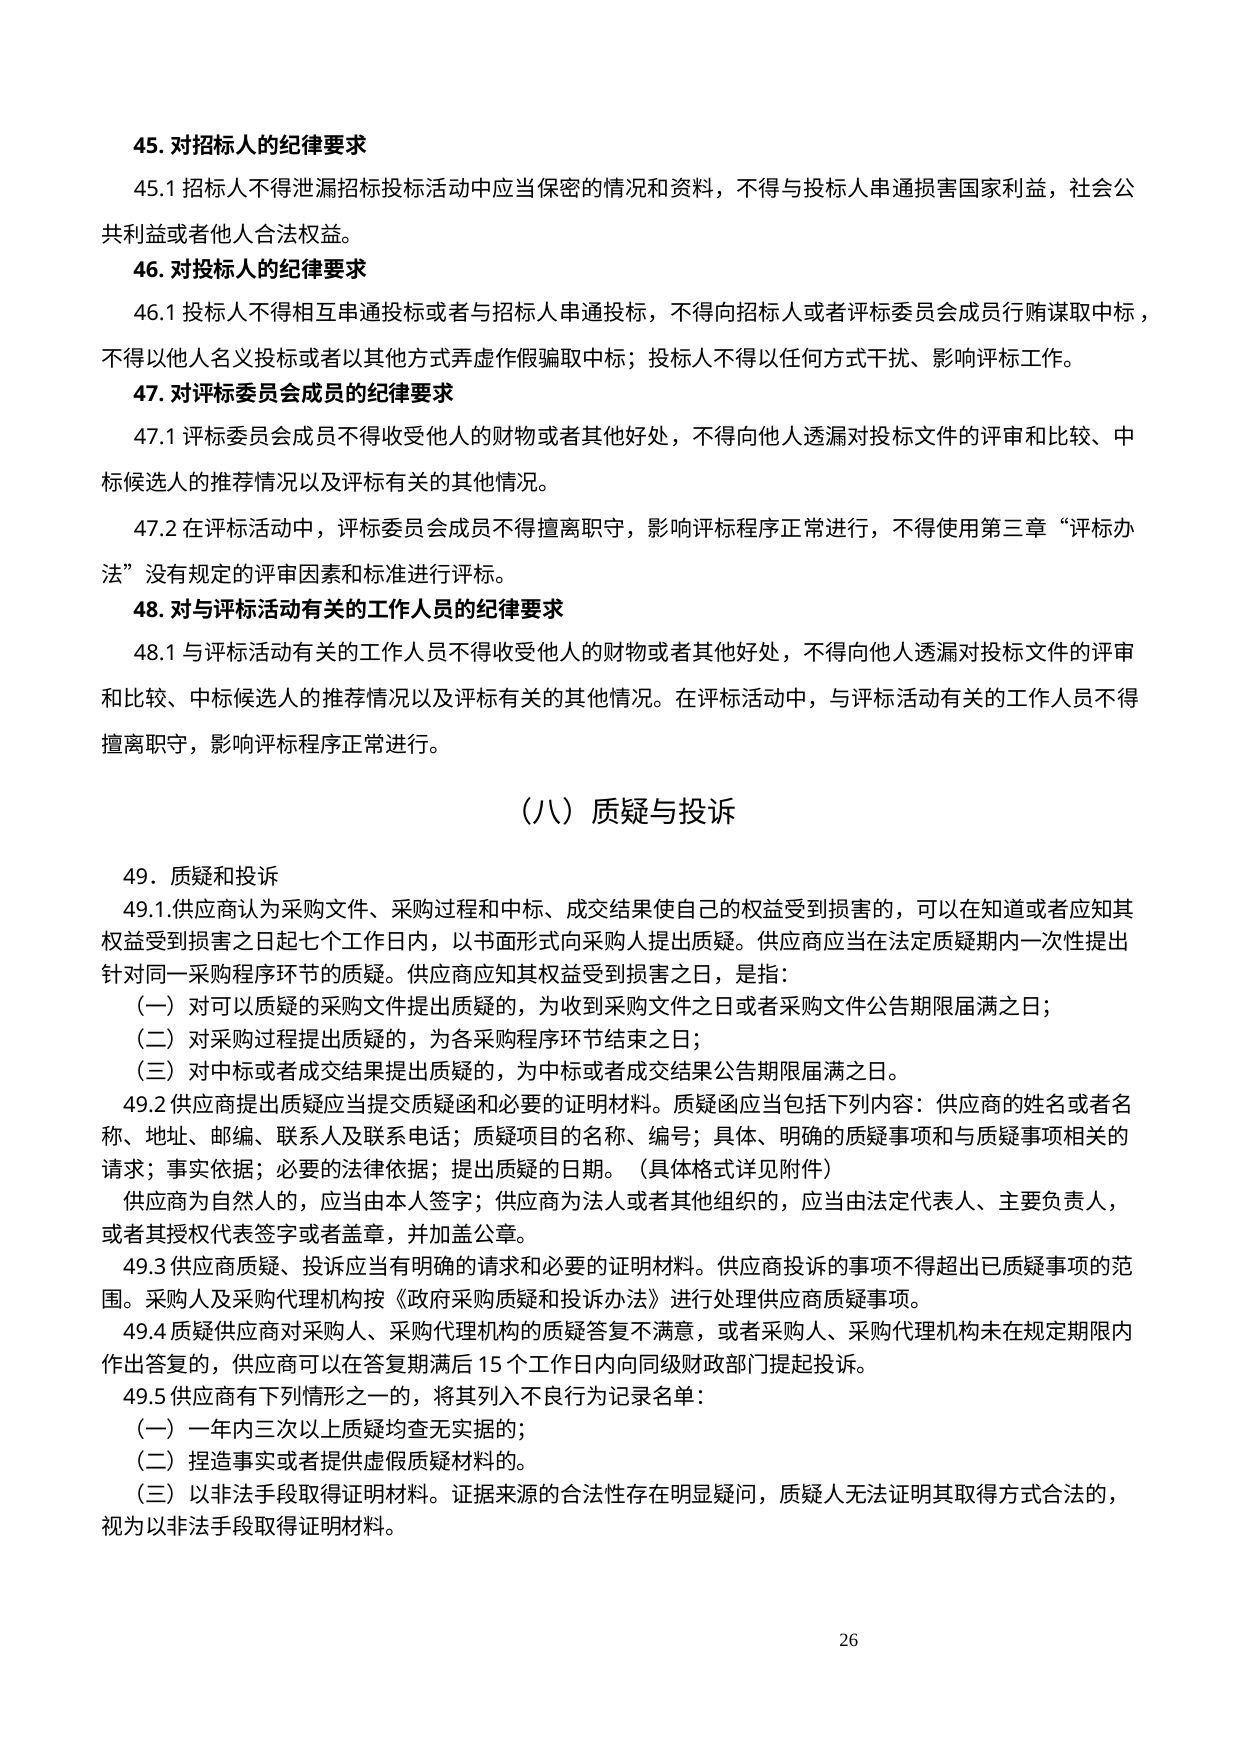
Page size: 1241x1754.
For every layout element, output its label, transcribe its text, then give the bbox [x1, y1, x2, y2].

text （八）质疑与投诉 [101, 778, 1139, 843]
text 49．质疑和投诉 [101, 859, 1139, 891]
text 49.1.供应商认为采购文件、采购过程和中标、成交结果使自己的权益受到损害的，可以在知道或者应知其权益受到损害之日起七个工作日内，以书面形式向采购人提出质疑。供应商应当在法定质疑期内一次性提出针对同一采购程序环节的质疑。供应商应知其权益受到损害之日，是指： [101, 891, 1139, 989]
text 48. 对与评标活动有关的工作人员的纪律要求 [101, 591, 1139, 624]
text 48.1与评标活动有关的工作人员不得收受他人的财物或者其他好处，不得向他人透漏对投标文件的评审和比较、中标候选人的推荐情况以及评标有关的其他情况。在评标活动中，与评标活动有关的工作人员不得擅离职守，影响评标程序正常进行。 [101, 624, 1139, 761]
text （一）对可以质疑的采购文件提出质疑的，为收到采购文件之日或者采购文件公告期限届满之日； [101, 989, 1139, 1021]
text 46.1投标人不得相互串通投标或者与招标人串通投标，不得向招标人或者评标委员会成员行贿谋取中标，不得以他人名义投标或者以其他方式弄虚作假骗取中标；投标人不得以任何方式干扰、影响评标工作。 [101, 284, 1139, 376]
text 45.1招标人不得泄漏招标投标活动中应当保密的情况和资料，不得与投标人串通损害国家利益，社会公共利益或者他人合法权益。 [101, 160, 1139, 251]
text 47.1评标委员会成员不得收受他人的财物或者其他好处，不得向他人透漏对投标文件的评审和比较、中标候选人的推荐情况以及评标有关的其他情况。 [101, 408, 1139, 500]
text 供应商为自然人的，应当由本人签字；供应商为法人或者其他组织的，应当由法定代表人、主要负责人，或者其授权代表签字或者盖章，并加盖公章。 [101, 1184, 1139, 1249]
text （二）捏造事实或者提供虚假质疑材料的。 [101, 1444, 1139, 1476]
text 49.3供应商质疑、投诉应当有明确的请求和必要的证明材料。供应商投诉的事项不得超出已质疑事项的范围。采购人及采购代理机构按《政府采购质疑和投诉办法》进行处理供应商质疑事项。 [101, 1249, 1139, 1314]
text 49.5供应商有下列情形之一的，将其列入不良行为记录名单： [101, 1379, 1139, 1411]
text 47. 对评标委员会成员的纪律要求 [101, 376, 1139, 408]
text （三）以非法手段取得证明材料。证据来源的合法性存在明显疑问，质疑人无法证明其取得方式合法的，视为以非法手段取得证明材料。 [101, 1476, 1139, 1541]
text （二）对采购过程提出质疑的，为各采购程序环节结束之日； [101, 1021, 1139, 1054]
text 47.2在评标活动中，评标委员会成员不得擅离职守，影响评标程序正常进行，不得使用第三章“评标办法”没有规定的评审因素和标准进行评标。 [101, 500, 1139, 591]
text （一）一年内三次以上质疑均查无实据的； [101, 1411, 1139, 1444]
text 49.2供应商提出质疑应当提交质疑函和必要的证明材料。质疑函应当包括下列内容：供应商的姓名或者名称、地址、邮编、联系人及联系电话；质疑项目的名称、编号；具体、明确的质疑事项和与质疑事项相关的请求；事实依据；必要的法律依据；提出质疑的日期。（具体格式详见附件） [101, 1086, 1139, 1184]
text 49.4质疑供应商对采购人、采购代理机构的质疑答复不满意，或者采购人、采购代理机构未在规定期限内作出答复的，供应商可以在答复期满后15个工作日内向同级财政部门提起投诉。 [101, 1314, 1139, 1379]
text 46. 对投标人的纪律要求 [101, 251, 1139, 284]
text （三）对中标或者成交结果提出质疑的，为中标或者成交结果公告期限届满之日。 [101, 1054, 1139, 1086]
text 45. 对招标人的纪律要求 [101, 127, 1139, 160]
